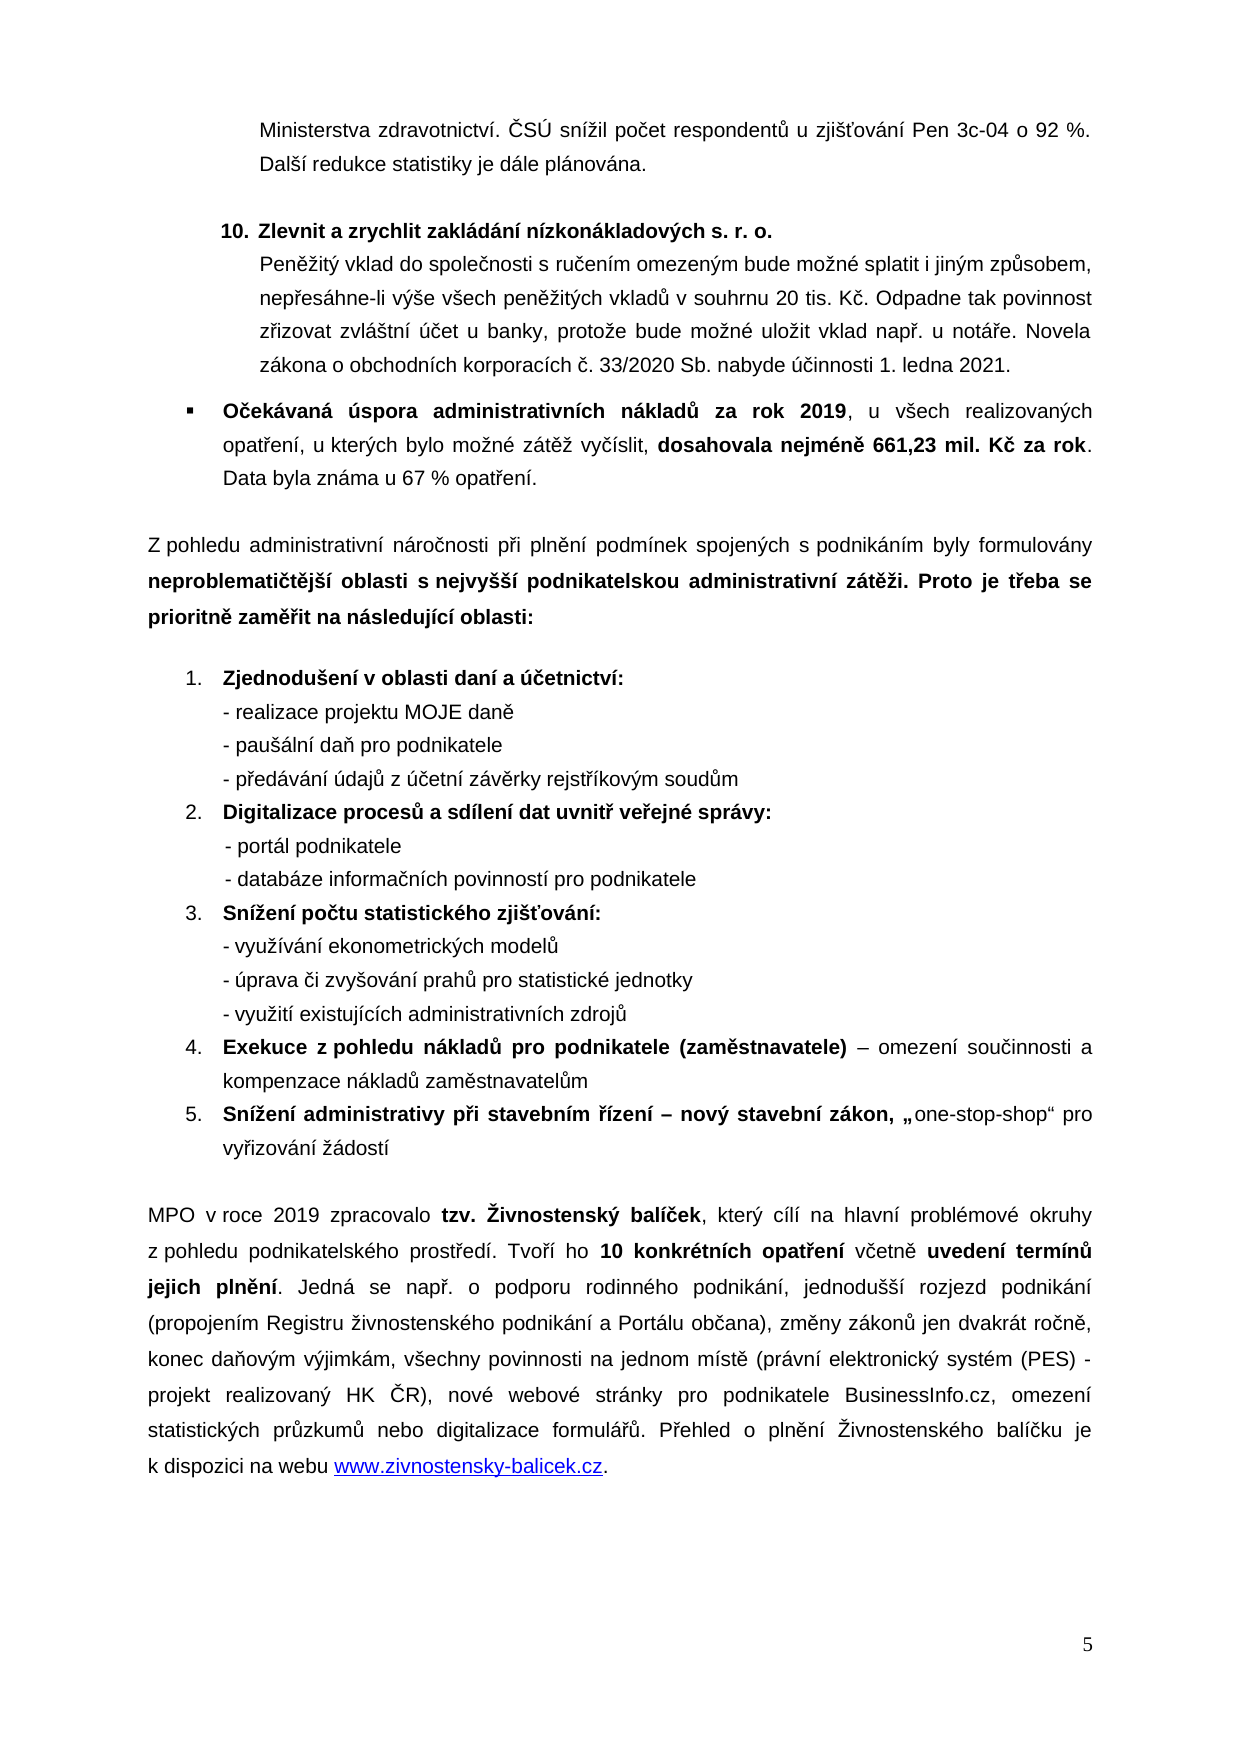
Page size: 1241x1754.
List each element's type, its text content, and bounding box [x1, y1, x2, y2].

list využívání ekonometrických modelů [223, 934, 1092, 958]
list - paušální daň pro podnikatele [223, 733, 1092, 757]
list Zjednodušení v oblasti daní a účetnictví: [185, 666, 1092, 690]
list Digitalizace procesů a sdílení dat uvnitř veřejné správy: [185, 800, 1092, 824]
list využití existujících administrativních zdrojů [223, 1001, 1092, 1025]
text Z pohledu administrativní náročnosti při plnění podmínek spojených s podnikáním byly formulovány neproblematičtější oblasti s nejvyšší podnikatelskou administrativní zátěži. Proto je třeba se prioritně zaměřit na následující oblasti: [148, 533, 1092, 629]
list Snížení počtu statistického zjišťování: [185, 901, 1092, 925]
list Zlevnit a zrychlit zakládání nízkonákladových s. r. o. [220, 219, 1092, 243]
list - předávání údajů z účetní závěrky rejstříkovým soudům [223, 767, 1092, 791]
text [259, 118, 1092, 176]
list Očekávaná úspora administrativních nákladů za rok 2019, u všech realizovaných opatření, u kterých bylo možné zátěž vyčíslit, dosahovala nejméně 661,23 mil. Kč za rok. Data byla známa u 67 % opatření. [185, 399, 1092, 490]
list úprava či zvyšování prahů pro statistické jednotky [223, 968, 1092, 992]
text Peněžitý vklad do společnosti s ručením omezeným bude možné splatit i jiným způsobem, nepřesáhne-li výše všech peněžitých vkladů v souhrnu 20 tis. Kč. Odpadne tak povinnost zřizovat zvláštní účet u banky, protože bude možné uložit vklad např. u notáře. Novela zákona o obchodních korporacích č. 33/2020 Sb. nabyde účinnosti 1. ledna 2021. [259, 252, 1092, 377]
text - databáze informačních povinností pro podnikatele [224, 867, 1092, 891]
list - realizace projektu MOJE daně [223, 699, 1092, 723]
text MPO v roce 2019 zpracovalo tzv. Živnostenský balíček, který cílí na hlavní problémové okruhy z pohledu podnikatelského prostředí. Tvoří ho 10 konkrétních opatření včetně uvedení termínů jejich plnění. Jedná se např. o podporu rodinného podnikání, jednodušší rozjezd podnikání (propojením Registru živnostenského podnikání a Portálu občana), změny zákonů jen dvakrát ročně, konec daňovým výjimkám, všechny povinnosti na jednom místě (právní elektronický systém (PES) - projekt realizovaný HK ČR), nové webové stránky pro podnikatele BusinessInfo.cz, omezení statistických průzkumů nebo digitalizace formulářů. Přehled o plnění Živnostenského balíčku je k dispozici na webu www.zivnostensky-balicek.cz. [148, 1203, 1092, 1478]
list Snížení administrativy při stavebním řízení – nový stavební zákon, „one-stop-shop“ pro vyřizování žádostí [185, 1102, 1092, 1159]
text - portál podnikatele [224, 834, 1092, 858]
list Exekuce z pohledu nákladů pro podnikatele (zaměstnavatele) – omezení součinnosti a kompenzace nákladů zaměstnavatelům [185, 1035, 1092, 1092]
